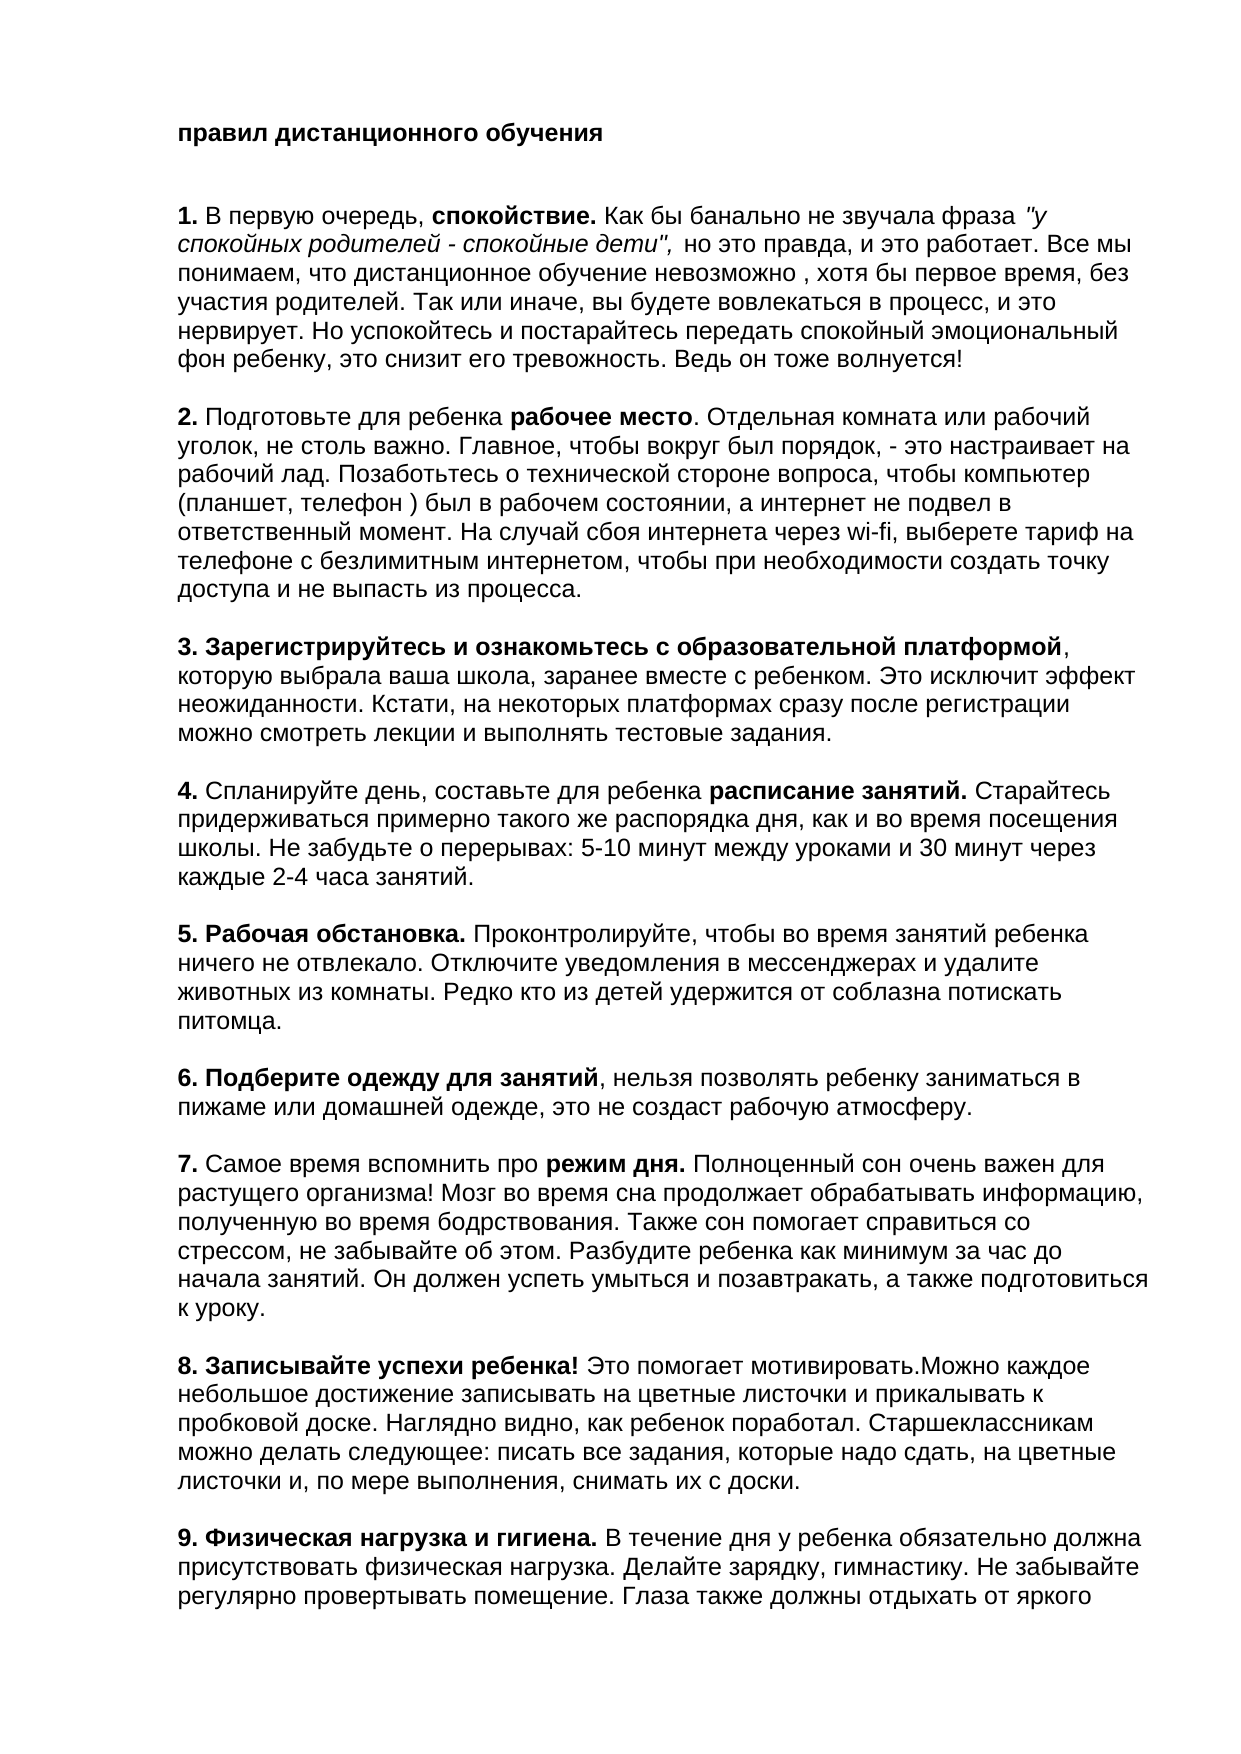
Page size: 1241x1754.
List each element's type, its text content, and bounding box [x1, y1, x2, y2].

text правил дистанционного обучения [177, 118, 1152, 147]
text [177, 172, 1152, 1609]
